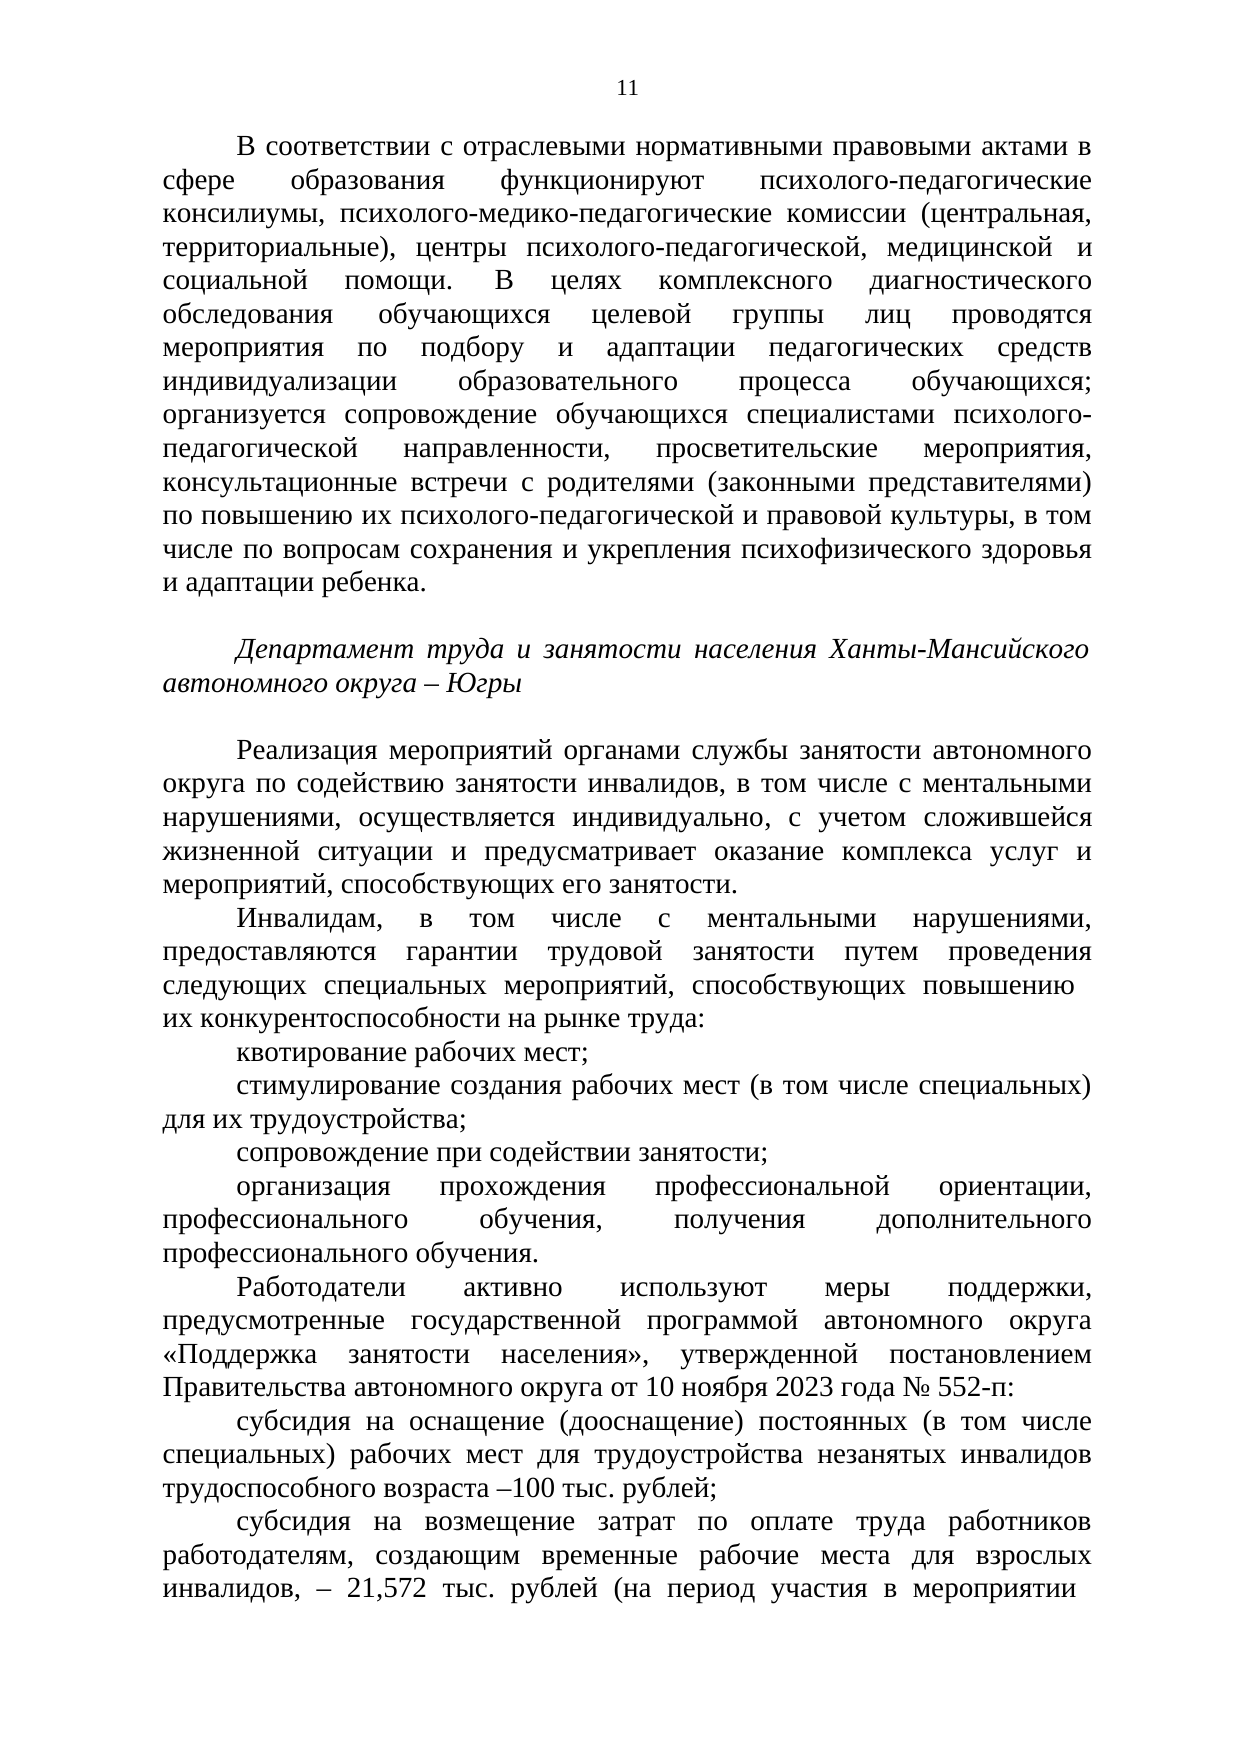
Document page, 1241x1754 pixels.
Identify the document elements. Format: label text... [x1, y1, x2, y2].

text Работодатели активно используют меры поддержки, предусмотренные государственной программой автономного округа «Поддержка занятости населения», утвержденной постановлением Правительства автономного округа от 10 ноября 2023 года № 552-п: [162, 1269, 1092, 1403]
text квотирование рабочих мест; [162, 1034, 1092, 1067]
text сопровождение при содействии занятости; [162, 1134, 1092, 1168]
text стимулирование создания рабочих мест (в том числе специальных) для их трудоустройства; [162, 1067, 1092, 1134]
text В соответствии с отраслевыми нормативными правовыми актами в сфере образования функционируют психолого-педагогические консилиумы, психолого-медико-педагогические комиссии (центральная, территориальные), центры психолого-педагогической, медицинской и социальной помощи. В целях комплексного диагностического обследования обучающихся целевой группы лиц проводятся мероприятия по подбору и адаптации педагогических средств индивидуализации образовательного процесса обучающихся; организуется сопровождение обучающихся специалистами психолого-педагогической направленности, просветительские мероприятия, консультационные встречи с родителями (законными представителями) по повышению их психолого-педагогической и правовой культуры, в том числе по вопросам сохранения и укрепления психофизического здоровья и адаптации ребенка. [162, 128, 1092, 598]
text Инвалидам, в том числе с ментальными нарушениями, предоставляются гарантии трудовой занятости путем проведения следующих специальных мероприятий, способствующих повышению их конкурентоспособности на рынке труда: [162, 900, 1092, 1034]
text организация прохождения профессиональной ориентации, профессионального обучения, получения дополнительного профессионального обучения. [162, 1168, 1092, 1269]
text Департамент труда и занятости населения Ханты-Мансийского автономного округа – Югры [162, 631, 1092, 698]
text субсидия на оснащение (дооснащение) постоянных (в том числе специальных) рабочих мест для трудоустройства незанятых инвалидов трудоспособного возраста –100 тыс. рублей; [162, 1403, 1092, 1503]
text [162, 1503, 1092, 1604]
text Реализация мероприятий органами службы занятости автономного округа по содействию занятости инвалидов, в том числе с ментальными нарушениями, осуществляется индивидуально, с учетом сложившейся жизненной ситуации и предусматривает оказание комплекса услуг и мероприятий, способствующих его занятости. [162, 732, 1092, 900]
